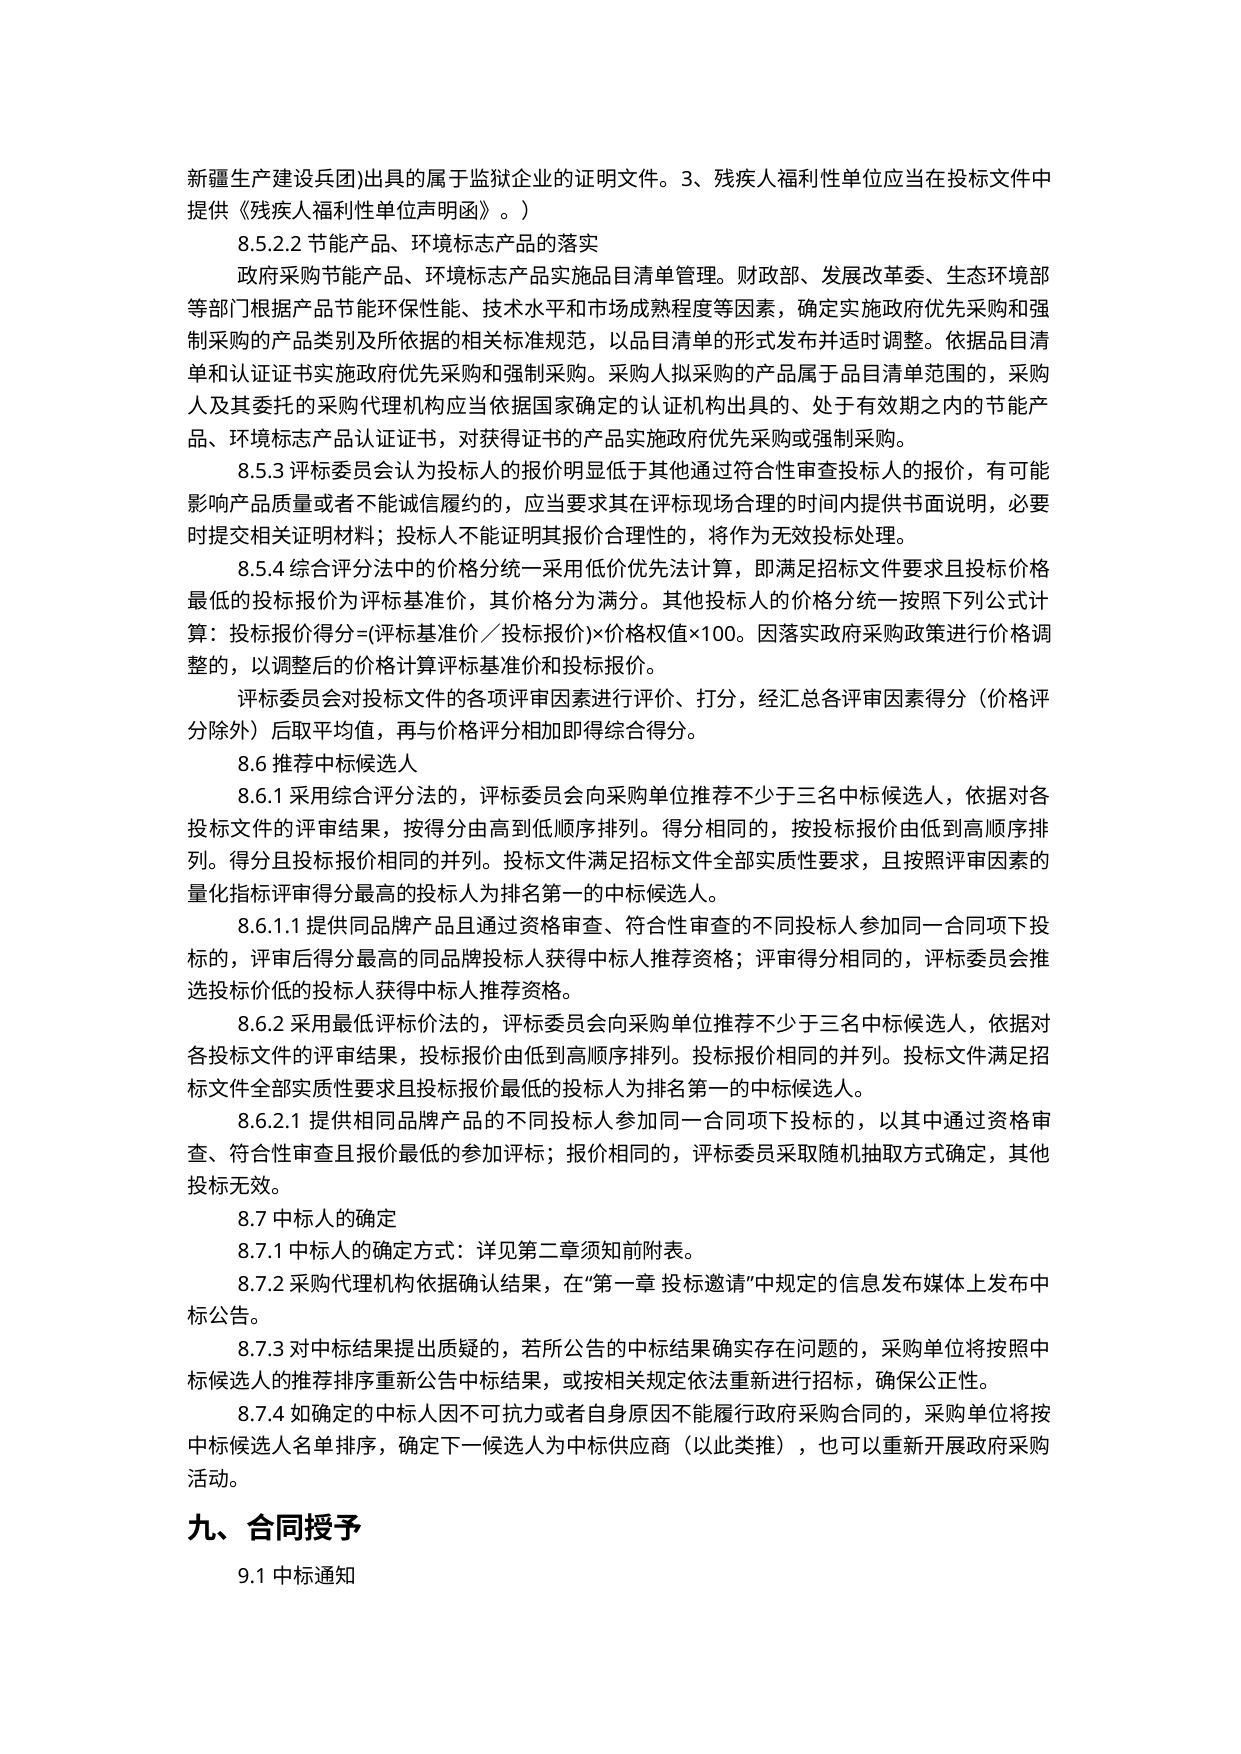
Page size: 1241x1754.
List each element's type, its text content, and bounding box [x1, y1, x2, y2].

text 8.6.1.1提供同品牌产品且通过资格审查、符合性审查的不同投标人参加同一合同项下投标的，评审后得分最高的同品牌投标人获得中标人推荐资格；评审得分相同的，评标委员会推选投标价低的投标人获得中标人推荐资格。 [187, 909, 1053, 1007]
text 8.5.2.2 节能产品、环境标志产品的落实 [187, 227, 1053, 259]
text 8.7 中标人的确定 [187, 1202, 1053, 1234]
text 评标委员会对投标文件的各项评审因素进行评价、打分，经汇总各评审因素得分（价格评分除外）后取平均值，再与价格评分相加即得综合得分。 [187, 682, 1053, 747]
text 8.6.2 采用最低评标价法的，评标委员会向采购单位推荐不少于三名中标候选人，依据对各投标文件的评审结果，投标报价由低到高顺序排列。投标报价相同的并列。投标文件满足招标文件全部实质性要求且投标报价最低的投标人为排名第一的中标候选人。 [187, 1007, 1053, 1104]
text 8.5.4综合评分法中的价格分统一采用低价优先法计算，即满足招标文件要求且投标价格最低的投标报价为评标基准价，其价格分为满分。其他投标人的价格分统一按照下列公式计算：投标报价得分=(评标基准价／投标报价)×价格权值×100。因落实政府采购政策进行价格调整的，以调整后的价格计算评标基准价和投标报价。 [187, 552, 1053, 682]
text 8.7.3对中标结果提出质疑的，若所公告的中标结果确实存在问题的，采购单位将按照中标候选人的推荐排序重新公告中标结果，或按相关规定依法重新进行招标，确保公正性。 [187, 1332, 1053, 1397]
text 8.7.4 如确定的中标人因不可抗力或者自身原因不能履行政府采购合同的，采购单位将按中标候选人名单排序，确定下一候选人为中标供应商（以此类推），也可以重新开展政府采购活动。 [187, 1397, 1053, 1494]
text 九、合同授予 [187, 1494, 1053, 1559]
text 8.6.2.1 提供相同品牌产品的不同投标人参加同一合同项下投标的，以其中通过资格审查、符合性审查且报价最低的参加评标；报价相同的，评标委员采取随机抽取方式确定，其他投标无效。 [187, 1104, 1053, 1202]
text 政府采购节能产品、环境标志产品实施品目清单管理。财政部、发展改革委、生态环境部等部门根据产品节能环保性能、技术水平和市场成熟程度等因素，确定实施政府优先采购和强制采购的产品类别及所依据的相关标准规范，以品目清单的形式发布并适时调整。依据品目清单和认证证书实施政府优先采购和强制采购。采购人拟采购的产品属于品目清单范围的，采购人及其委托的采购代理机构应当依据国家确定的认证机构出具的、处于有效期之内的节能产品、环境标志产品认证证书，对获得证书的产品实施政府优先采购或强制采购。 [187, 259, 1053, 454]
text 8.5.3评标委员会认为投标人的报价明显低于其他通过符合性审查投标人的报价，有可能影响产品质量或者不能诚信履约的，应当要求其在评标现场合理的时间内提供书面说明，必要时提交相关证明材料；投标人不能证明其报价合理性的，将作为无效投标处理。 [187, 454, 1053, 552]
text 8.6 推荐中标候选人 [187, 747, 1053, 779]
text 9.1 中标通知 [187, 1559, 1053, 1592]
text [187, 162, 1053, 227]
text 8.6.1采用综合评分法的，评标委员会向采购单位推荐不少于三名中标候选人，依据对各投标文件的评审结果，按得分由高到低顺序排列。得分相同的，按投标报价由低到高顺序排列。得分且投标报价相同的并列。投标文件满足招标文件全部实质性要求，且按照评审因素的量化指标评审得分最高的投标人为排名第一的中标候选人。 [187, 779, 1053, 909]
text 8.7.2采购代理机构依据确认结果，在“第一章 投标邀请”中规定的信息发布媒体上发布中标公告。 [187, 1267, 1053, 1332]
text 8.7.1中标人的确定方式：详见第二章须知前附表。 [187, 1234, 1053, 1267]
